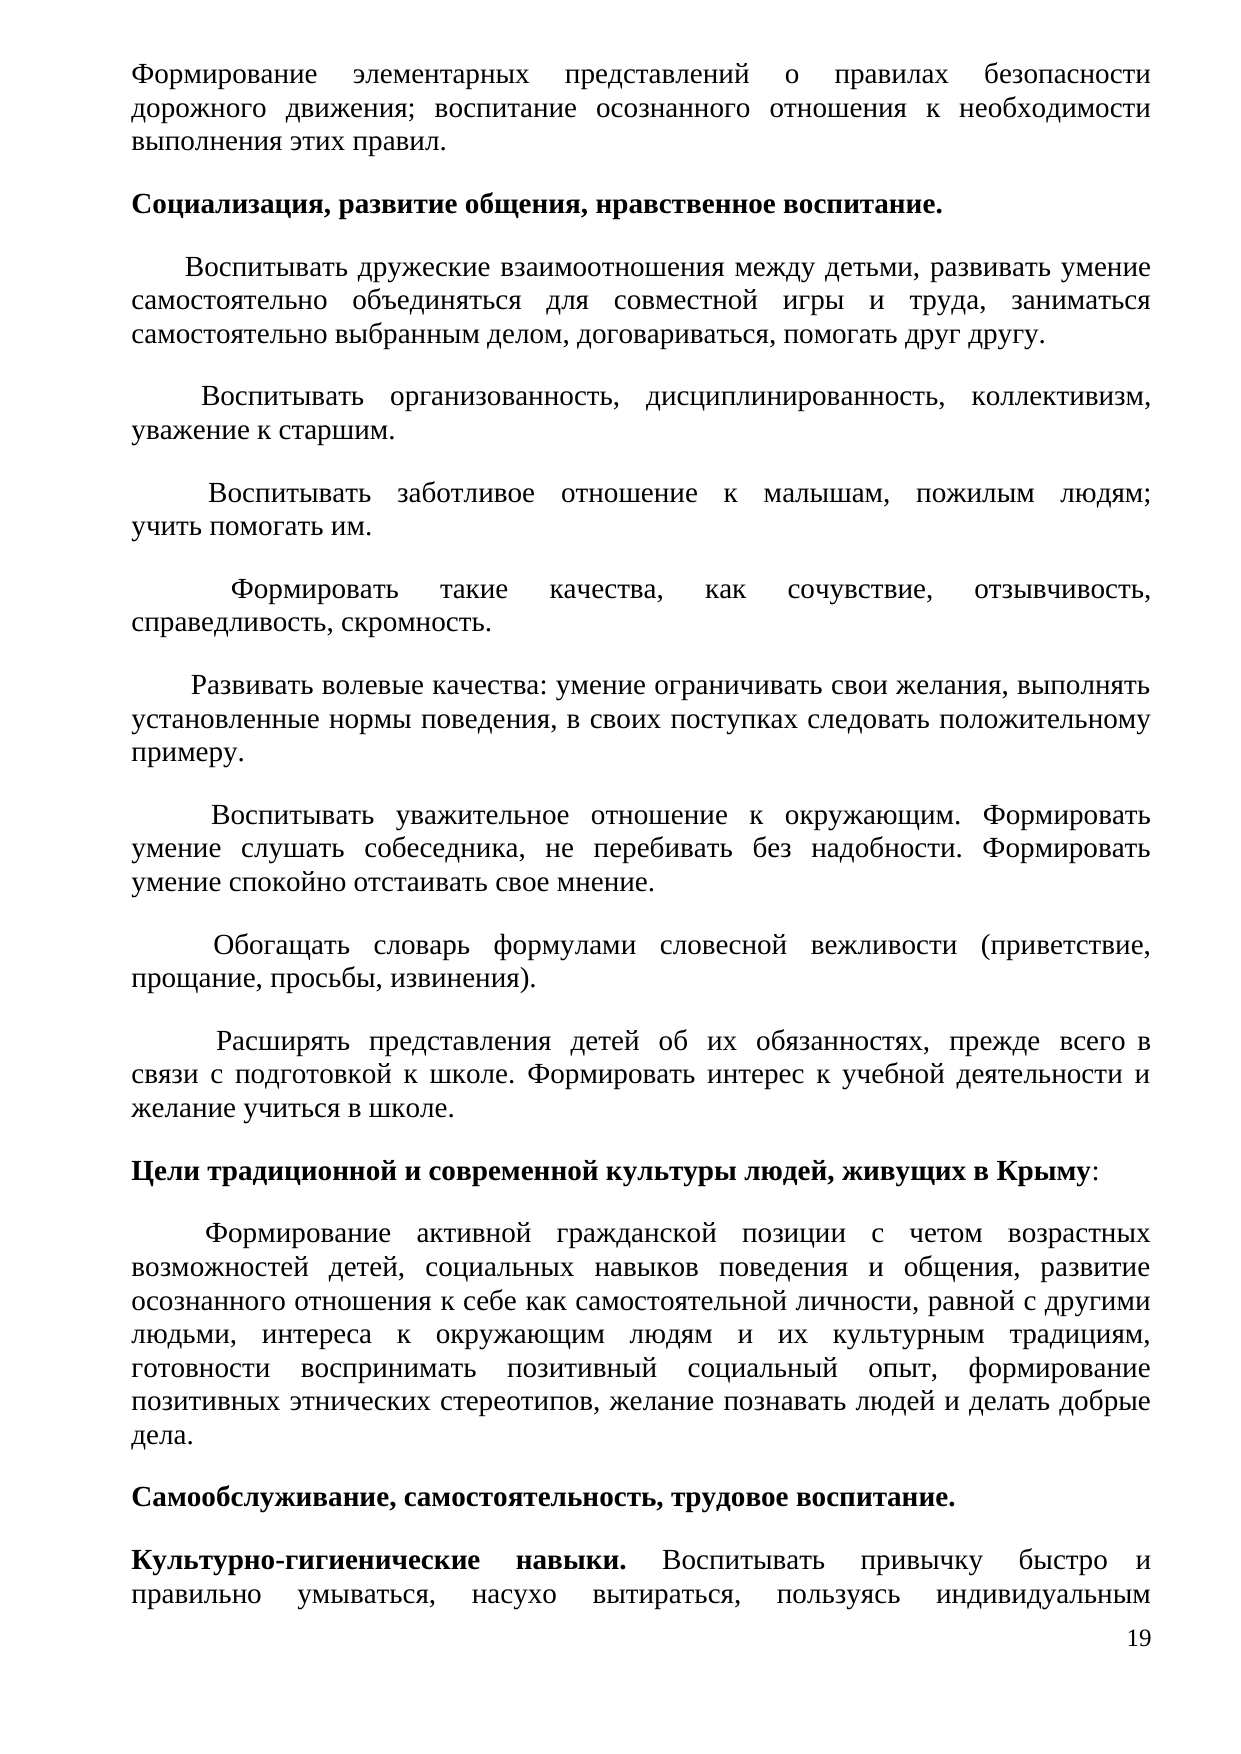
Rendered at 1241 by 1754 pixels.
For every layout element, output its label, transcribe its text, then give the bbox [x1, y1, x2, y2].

text Воспитывать уважительное отношение к окружающим. Формировать умение слушать собеседника, не перебивать без надобности. Формировать умение спокойно отстаивать свое мнение. [131, 797, 1152, 898]
text Расширять представления детей об их обязанностях, прежде всего в связи с подготовкой к школе. Формировать интерес к учебной деятельности и желание учиться в школе. [131, 1023, 1152, 1124]
text Формирование активной гражданской позиции с четом возрастных возможностей детей, социальных навыков поведения и общения, развитие осознанного отношения к себе как самостоятельной личности, равной с другими людьми, интереса к окружающим людям и их культурным традициям, готовности воспринимать позитивный социальный опыт, формирование позитивных этнических стереотипов, желание познавать людей и делать добрые дела. [131, 1216, 1152, 1450]
text Воспитывать заботливое отношение к малышам, пожилым людям; учить помогать им. [131, 475, 1152, 542]
text Обогащать словарь формулами словесной вежливости (приветствие, прощание, просьбы, извинения). [131, 927, 1152, 994]
text Формирование элементарных представлений о правилах безопасности дорожного движения; воспитание осознанного отношения к необходимости выполнения этих правил. [131, 56, 1152, 157]
text Социализация, развитие общения, нравственное воспитание. [131, 186, 1152, 219]
text Цели традиционной и современной культуры людей, живущих в Крыму: [131, 1153, 1152, 1186]
text Воспитывать дружеские взаимоотношения между детьми, развивать умение самостоятельно объединяться для совместной игры и труда, заниматься самостоятельно выбранным делом, договариваться, помогать друг другу. [131, 249, 1152, 349]
text Воспитывать организованность, дисциплинированность, коллективизм, уважение к старшим. [131, 378, 1152, 446]
text Развивать волевые качества: умение ограничивать свои желания, выполнять установленные нормы поведения, в своих поступках следовать положительному примеру. [131, 667, 1152, 768]
text Формировать такие качества, как сочувствие, отзывчивость, справедливость, скромность. [131, 571, 1152, 638]
text Самообслуживание, самостоятельность, трудовое воспитание. [131, 1479, 1152, 1513]
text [131, 1542, 1152, 1609]
